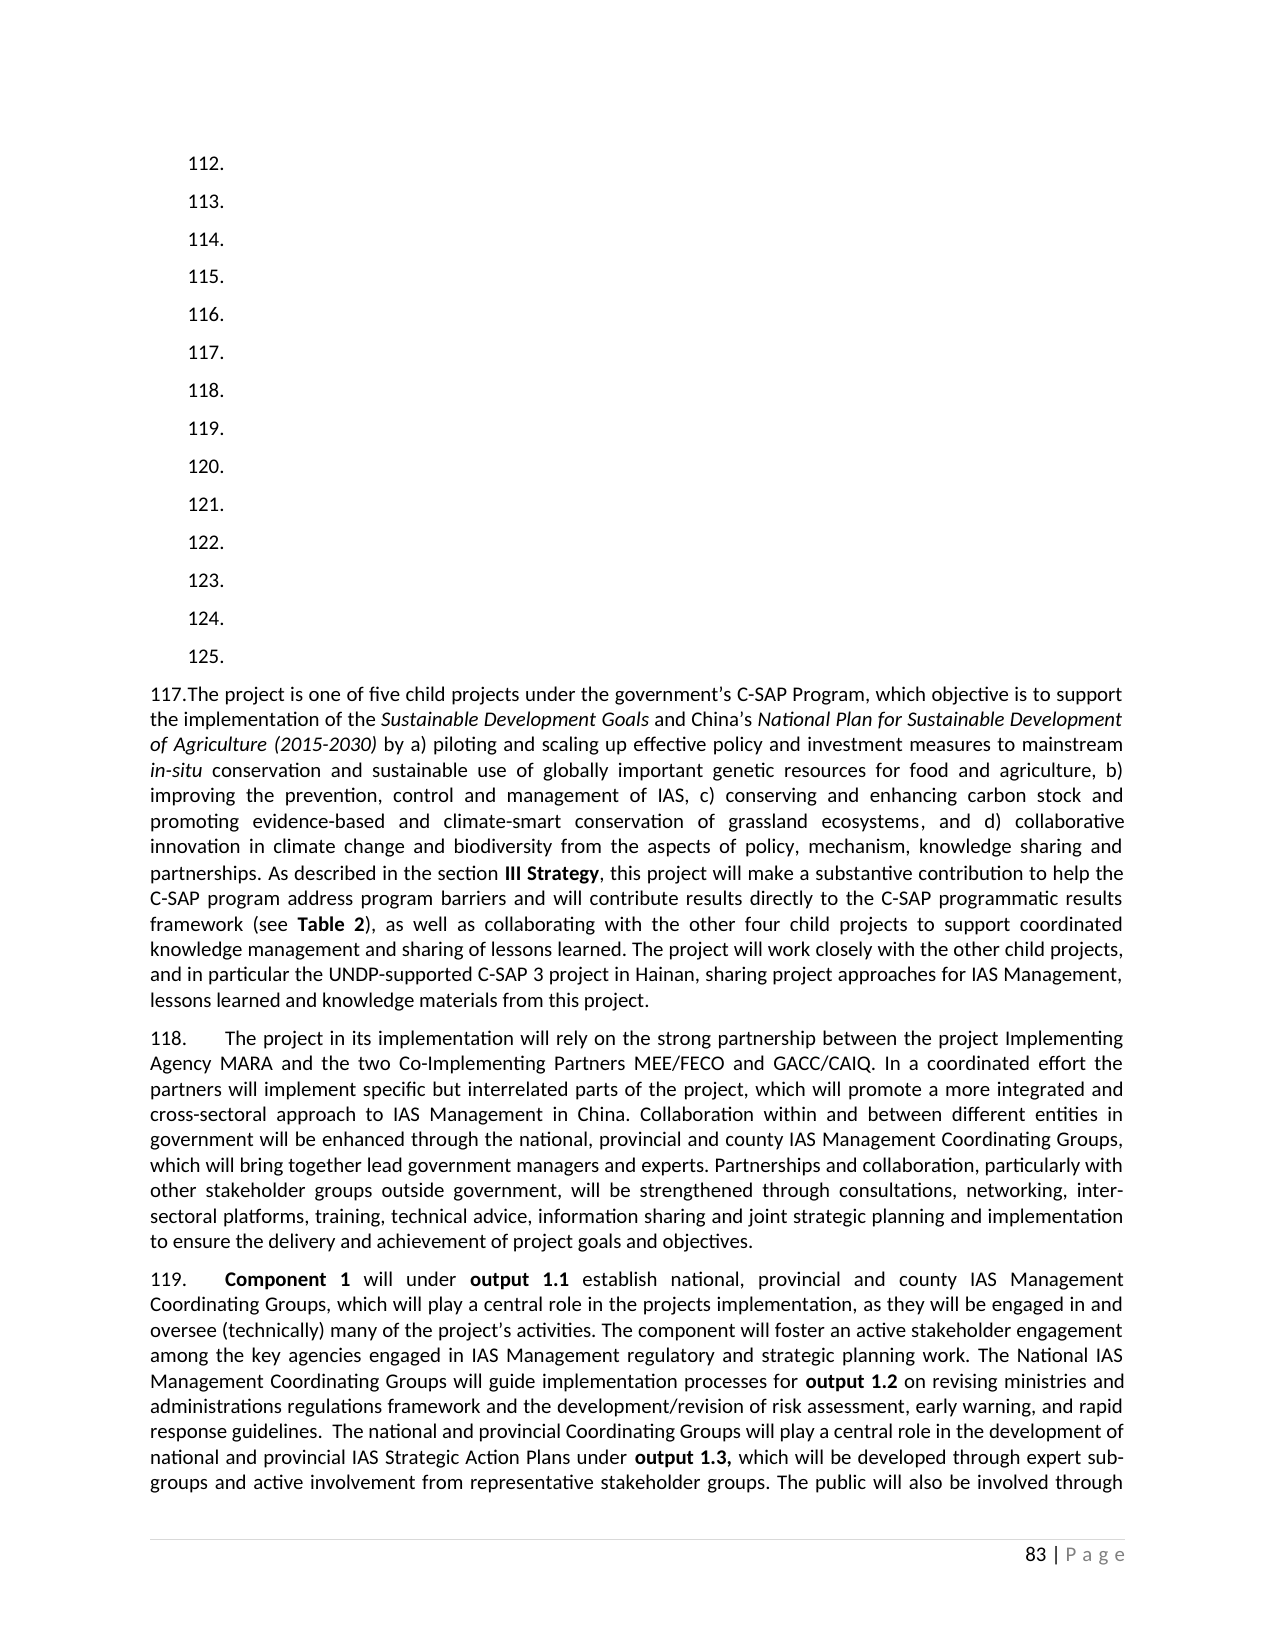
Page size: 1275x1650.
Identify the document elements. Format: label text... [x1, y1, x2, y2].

list The project is one of five child projects under the government’s C-SAP Program, which objective is to support the implementation of the Sustainable Development Goals and China’s National Plan for Sustainable Development of Agriculture (2015-2030) by a) piloting and scaling up effective policy and investment measures to mainstream in-situ conservation and sustainable use of globally important genetic resources for food and agriculture, b) improving the prevention, control and management of IAS, c) conserving and enhancing carbon stock and promoting evidence-based and climate-smart conservation of grassland ecosystems, and d) collaborative innovation in climate change and biodiversity from the aspects of policy, mechanism, knowledge sharing and partnerships. As described in the section III Strategy, this project will make a substantive contribution to help the C-SAP program address program barriers and will contribute results directly to the C-SAP programmatic results framework (see Table 2), as well as collaborating with the other four child projects to support coordinated knowledge management and sharing of lessons learned. The project will work closely with the other child projects, and in particular the UNDP-supported C-SAP 3 project in Hainan, sharing project approaches for IAS Management, lessons learned and knowledge materials from this project. [150, 681, 1125, 1012]
list The project in its implementation will rely on the strong partnership between the project Implementing Agency MARA and the two Co-Implementing Partners MEE/FECO and GACC/CAIQ. In a coordinated effort the partners will implement specific but interrelated parts of the project, which will promote a more integrated and cross-sectoral approach to IAS Management in China. Collaboration within and between different entities in government will be enhanced through the national, provincial and county IAS Management Coordinating Groups, which will bring together lead government managers and experts. Partnerships and collaboration, particularly with other stakeholder groups outside government, will be strengthened through consultations, networking, inter-sectoral platforms, training, technical advice, information sharing and joint strategic planning and implementation to ensure the delivery and achievement of project goals and objectives. [150, 1025, 1125, 1254]
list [150, 1266, 1125, 1495]
